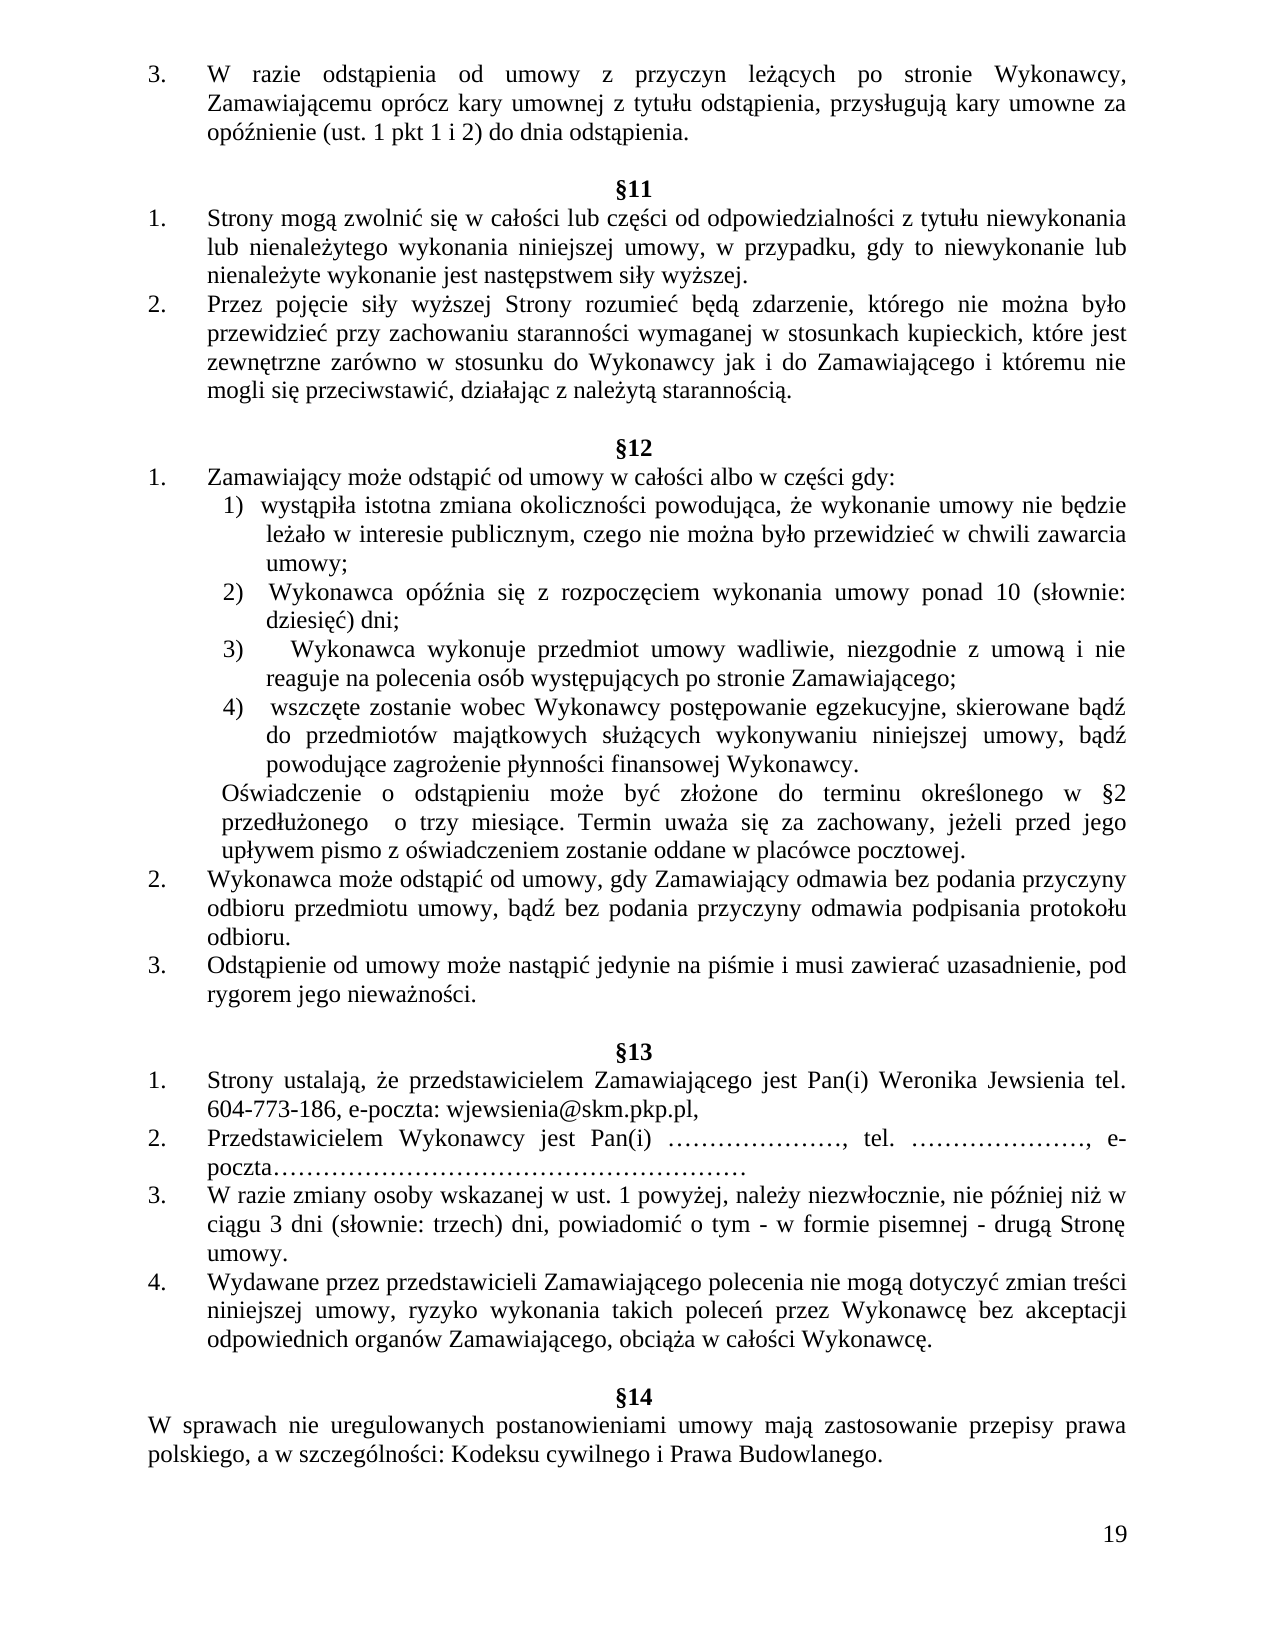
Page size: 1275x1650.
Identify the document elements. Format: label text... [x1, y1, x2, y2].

text §11 [140, 174, 1127, 203]
list Zamawiający może odstąpić od umowy w całości albo w części gdy: [148, 462, 1127, 490]
list Wykonawca może odstąpić od umowy, gdy Zamawiający odmawia bez podania przyczyny odbioru przedmiotu umowy, bądź bez podania przyczyny odmawia podpisania protokołu odbioru. [148, 864, 1127, 950]
text §13 [140, 1037, 1127, 1065]
text 4) wszczęte zostanie wobec Wykonawcy postępowanie egzekucyjne, skierowane bądź do przedmiotów majątkowych służących wykonywaniu niniejszej umowy, bądź powodujące zagrożenie płynności finansowej Wykonawcy. [223, 692, 1127, 778]
list Strony mogą zwolnić się w całości lub części od odpowiedzialności z tytułu niewykonania lub nienależytego wykonania niniejszej umowy, w przypadku, gdy to niewykonanie lub nienależyte wykonanie jest następstwem siły wyższej. [148, 203, 1127, 289]
list W razie zmiany osoby wskazanej w ust. 1 powyżej, należy niezwłocznie, nie później niż w ciągu 3 dni (słownie: trzech) dni, powiadomić o tym - w formie pisemnej - drugą Stronę umowy. [148, 1180, 1127, 1267]
list Odstąpienie od umowy może nastąpić jedynie na piśmie i musi zawierać uzasadnienie, pod rygorem jego nieważności. [148, 950, 1127, 1008]
list Strony ustalają, że przedstawicielem Zamawiającego jest Pan(i) Weronika Jewsienia tel. 604-773-186, e-poczta: wjewsienia@skm.pkp.pl, [148, 1065, 1127, 1123]
text Oświadczenie o odstąpieniu może być złożone do terminu określonego w §2 przedłużonego o trzy miesiące. Termin uważa się za zachowany, jeżeli przed jego upływem pismo z oświadczeniem zostanie oddane w placówce pocztowej. [221, 778, 1127, 864]
text 3) Wykonawca wykonuje przedmiot umowy wadliwie, niezgodnie z umową i nie reaguje na polecenia osób występujących po stronie Zamawiającego; [223, 634, 1127, 692]
text §14 [140, 1382, 1127, 1410]
text W sprawach nie uregulowanych postanowieniami umowy mają zastosowanie przepisy prawa polskiego, a w szczególności: Kodeksu cywilnego i Prawa Budowlanego. [148, 1410, 1127, 1468]
text §12 [140, 433, 1127, 462]
text 1) wystąpiła istotna zmiana okoliczności powodująca, że wykonanie umowy nie będzie leżało w interesie publicznym, czego nie można było przewidzieć w chwili zawarcia umowy; [223, 490, 1127, 577]
list Przez pojęcie siły wyższej Strony rozumieć będą zdarzenie, którego nie można było przewidzieć przy zachowaniu staranności wymaganej w stosunkach kupieckich, które jest zewnętrzne zarówno w stosunku do Wykonawcy jak i do Zamawiającego i któremu nie mogli się przeciwstawić, działając z należytą starannością. [148, 289, 1127, 404]
list Przedstawicielem Wykonawcy jest Pan(i) …………………, tel. …………………, e-poczta………………………………………………… [148, 1123, 1127, 1180]
text 2) Wykonawca opóźnia się z rozpoczęciem wykonania umowy ponad 10 (słownie: dziesięć) dni; [223, 577, 1127, 634]
list W razie odstąpienia od umowy z przyczyn leżących po stronie Wykonawcy, Zamawiającemu oprócz kary umownej z tytułu odstąpienia, przysługują kary umowne za opóźnienie (ust. 1 pkt 1 i 2) do dnia odstąpienia. [148, 59, 1127, 145]
list Wydawane przez przedstawicieli Zamawiającego polecenia nie mogą dotyczyć zmian treści niniejszej umowy, ryzyko wykonania takich poleceń przez Wykonawcę bez akceptacji odpowiednich organów Zamawiającego, obciąża w całości Wykonawcę. [148, 1267, 1127, 1353]
